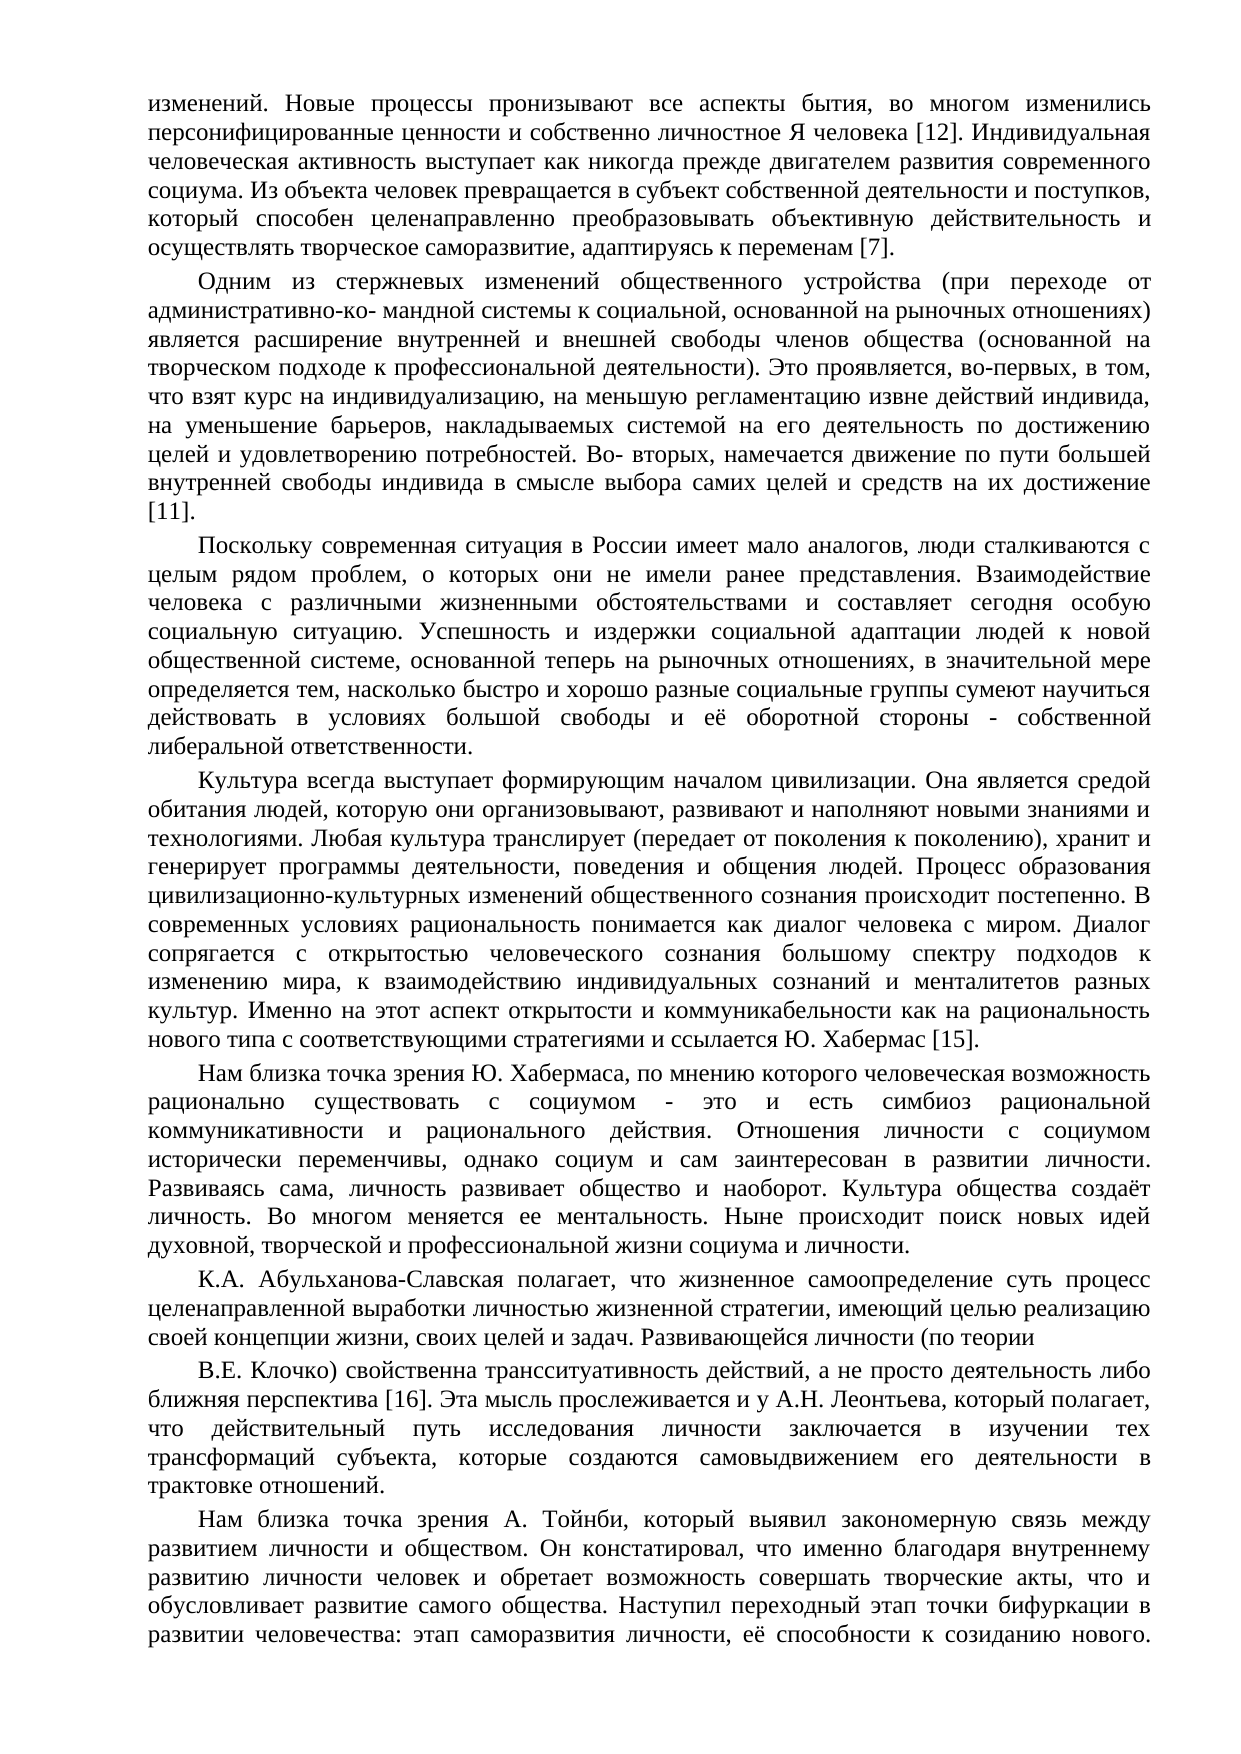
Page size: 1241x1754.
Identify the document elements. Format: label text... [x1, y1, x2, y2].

text Нам близка точка зрения Ю. Хабермаса, по мнению которого человеческая возможность рационально существовать с социумом - это и есть симбиоз рациональной коммуникативности и рационального действия. Отношения личности с социумом исторически переменчивы, однако социум и сам заинтересован в развитии личности. Развиваясь сама, личность развивает общество и наоборот. Культура общества создаёт личность. Во многом меняется ее ментальность. Ныне происходит поиск новых идей духовной, творческой и профессиональной жизни социума и личности. [148, 1058, 1152, 1259]
text Поскольку современная ситуация в России имеет мало аналогов, люди сталкиваются с целым рядом проблем, о которых они не имели ранее представления. Взаимодействие человека с различными жизненными обстоятельствами и составляет сегодня особую социальную ситуацию. Успешность и издержки социальной адаптации людей к новой общественной системе, основанной теперь на рыночных отношениях, в значительной мере определяется тем, насколько быстро и хорошо разные социальные группы сумеют научиться действовать в условиях большой свободы и её оборотной стороны - собственной либеральной ответственности. [148, 530, 1152, 760]
text В.Е. Клочко) свойственна трансситуативность действий, а не просто деятельность либо ближняя перспектива [16]. Эта мысль прослеживается и у А.Н. Леонтьева, который полагает, что действительный путь исследования личности заключается в изучении тех трансформаций субъекта, которые создаются самовыдвижением его деятельности в трактовке отношений. [148, 1355, 1152, 1499]
text Культура всегда выступает формирующим началом цивилизации. Она является средой обитания людей, которую они организовывают, развивают и наполняют новыми знаниями и технологиями. Любая культура транслирует (передает от поколения к поколению), хранит и генерирует программы деятельности, поведения и общения людей. Процесс образования цивилизационно-культурных изменений общественного сознания происходит постепенно. В современных условиях рациональность понимается как диалог человека с миром. Диалог сопрягается с открытостью человеческого сознания большому спектру подходов к изменению мира, к взаимодействию индивидуальных сознаний и менталитетов разных культур. Именно на этот аспект открытости и коммуникабельности как на рациональность нового типа с соответствующими стратегиями и ссылается Ю. Хабермас [15]. [148, 765, 1152, 1053]
text К.А. Абульханова-Славская полагает, что жизненное самоопределение суть процесс целенаправленной выработки личностью жизненной стратегии, имеющий целью реализацию своей концепции жизни, своих целей и задач. Развивающейся личности (по теории [148, 1264, 1152, 1350]
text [148, 1504, 1152, 1648]
text Одним из стержневых изменений общественного устройства (при переходе от административно-ко- мандной системы к социальной, основанной на рыночных отношениях) является расширение внутренней и внешней свободы членов общества (основанной на творческом подходе к профессиональной деятельности). Это проявляется, во-первых, в том, что взят курс на индивидуализацию, на меньшую регламентацию извне действий индивида, на уменьшение барьеров, накладываемых системой на его деятельность по достижению целей и удовлетворению потребностей. Во- вторых, намечается движение по пути большей внутренней свободы индивида в смысле выбора самих целей и средств на их достижение [11]. [148, 266, 1152, 525]
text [148, 88, 1152, 261]
